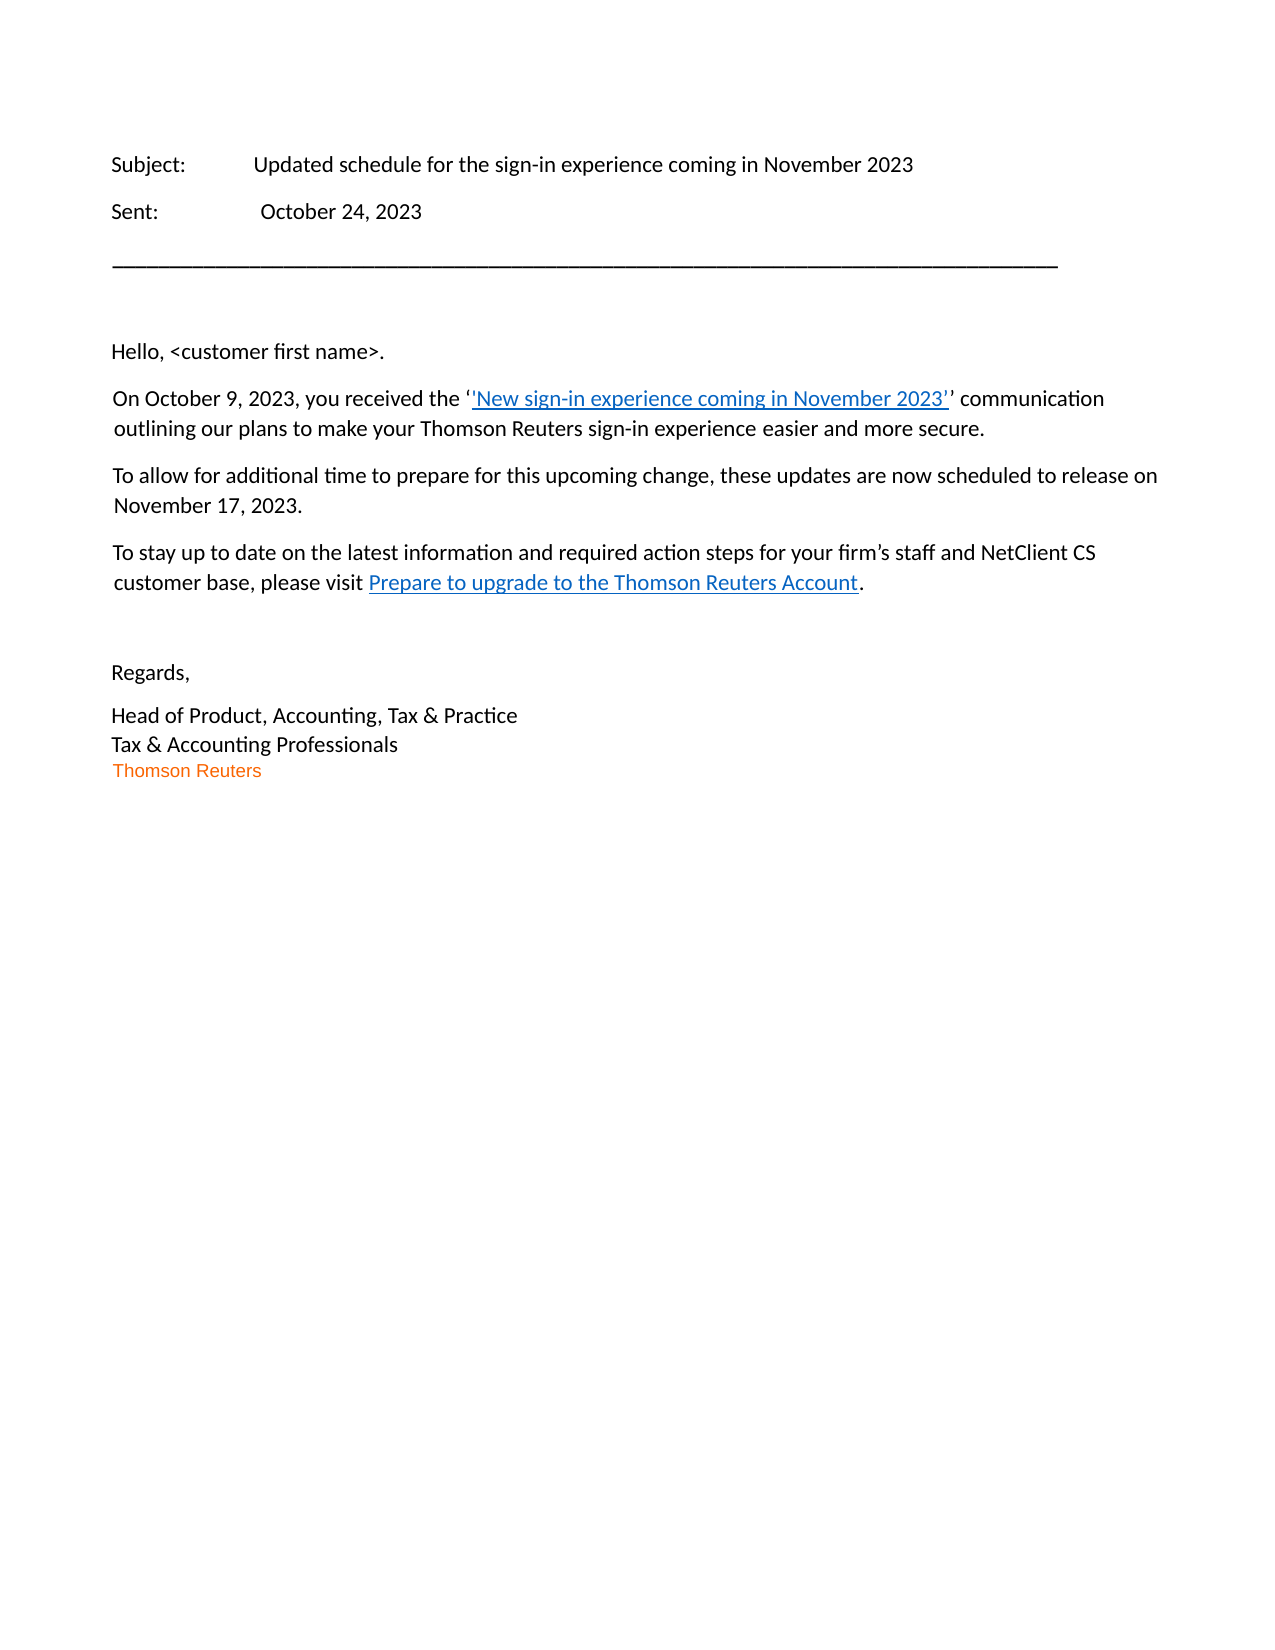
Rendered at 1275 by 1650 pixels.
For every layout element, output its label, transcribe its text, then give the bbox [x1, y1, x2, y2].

text Head of Product, Accounting, Tax & Practice [111, 701, 1160, 729]
text Tax & Accounting Professionals [111, 731, 1160, 759]
text To allow for additional time to prepare for this upcoming change, these updates are now scheduled to release on November 17, 2023. [112, 461, 1160, 519]
text Regards, [111, 658, 1160, 686]
text Subject: Updated schedule for the sign-in experience coming in November 2023 [111, 150, 1160, 178]
text To stay up to date on the latest information and required action steps for your firm’s staff and NetClient CS customer base, please visit Prepare to upgrade to the Thomson Reuters Account. [112, 538, 1160, 596]
text Sent: October 24, 2023 [111, 197, 1160, 225]
text Thomson Reuters [112, 760, 1160, 782]
text Hello, <customer first name>. [111, 337, 1160, 365]
text On October 9, 2023, you received the ‘'New sign-in experience coming in November 2023’’ communication outlining our plans to make your Thomson Reuters sign-in experience easier and more secure. [112, 384, 1160, 442]
text ___________________________________________________________________________________ [112, 243, 1160, 272]
